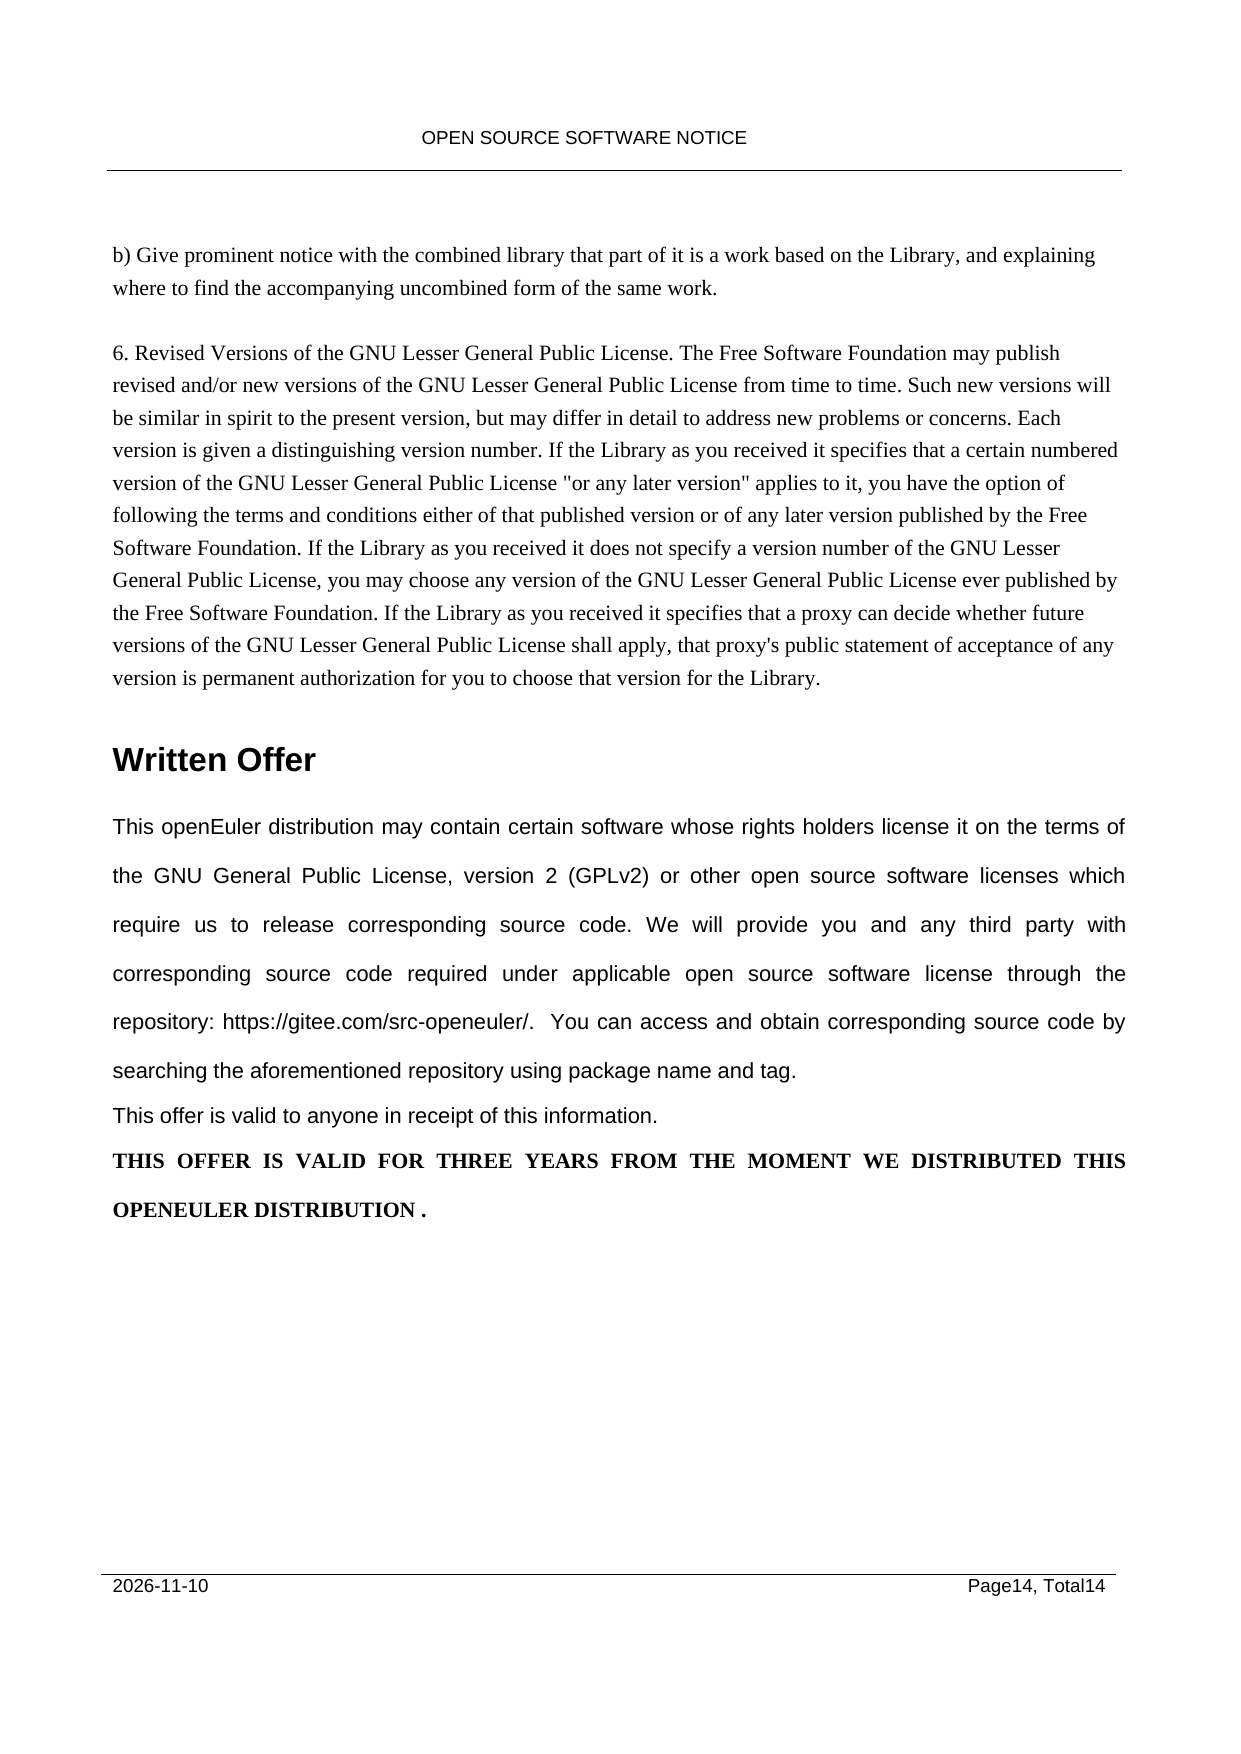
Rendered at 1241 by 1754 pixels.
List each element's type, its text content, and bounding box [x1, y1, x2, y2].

text This offer is valid to anyone in receipt of this information. [112, 1099, 1128, 1132]
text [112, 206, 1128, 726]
text Written Offer [112, 726, 1128, 791]
text THIS OFFER IS VALID FOR THREE YEARS FROM THE MOMENT WE DISTRIBUTED THIS OPENEULER DISTRIBUTION . [112, 1144, 1128, 1226]
text This openEuler distribution may contain certain software whose rights holders license it on the terms of the GNU General Public License, version 2 (GPLv2) or other open source software licenses which require us to release corresponding source code. We will provide you and any third party with corresponding source code required under applicable open source software license through the repository: https://gitee.com/src-openeuler/. You can access and obtain corresponding source code by searching the aforementioned repository using package name and tag. [112, 811, 1128, 1087]
